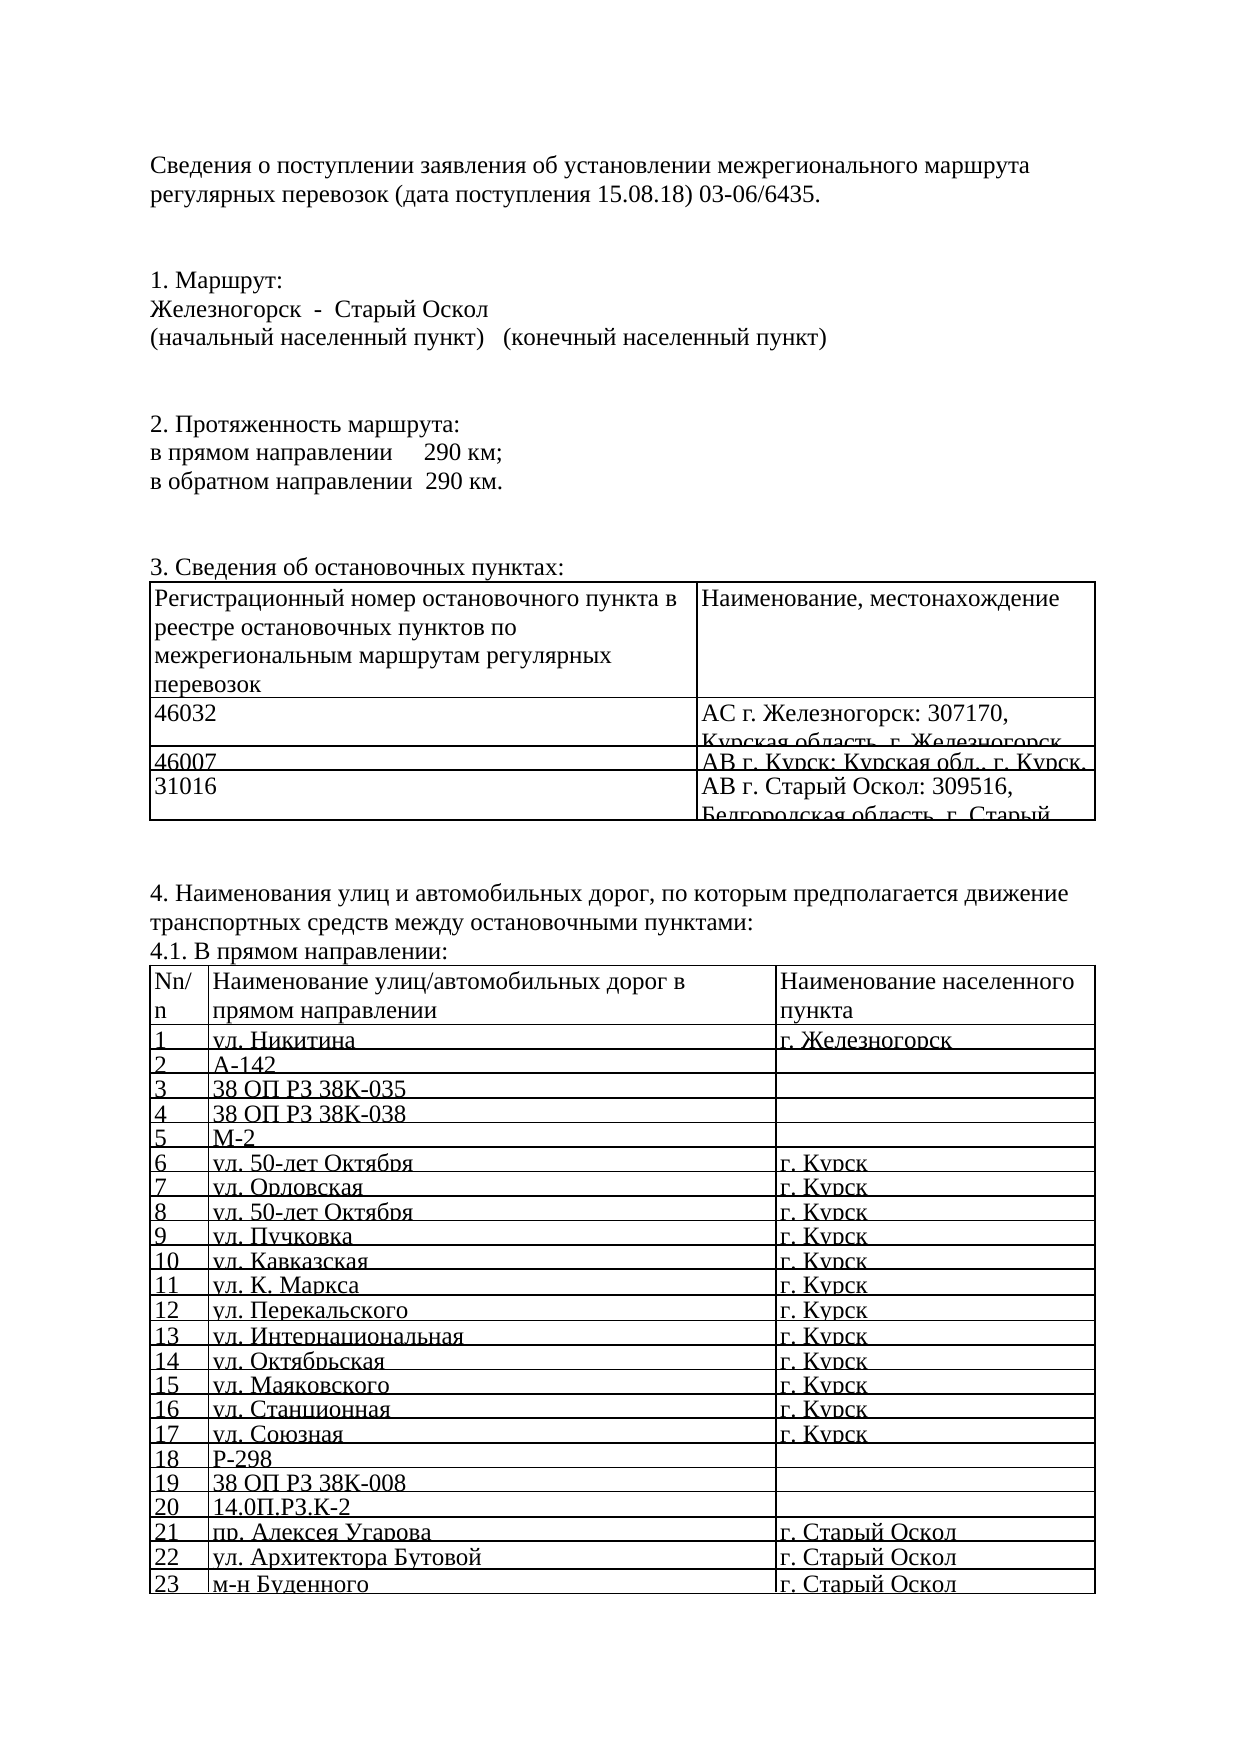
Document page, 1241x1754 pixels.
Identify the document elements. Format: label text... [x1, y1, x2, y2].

table_cell г. Старый Оскол [777, 1518, 1094, 1540]
table_cell г. Курск [777, 1148, 1094, 1171]
table_header Наименование улиц/автомобильных дорог в прямом направлении [209, 966, 775, 1023]
text 3. Сведения об остановочных пунктах: [150, 552, 1090, 581]
table_cell ул. Кавказская [209, 1246, 775, 1268]
table_cell 22 [151, 1542, 208, 1568]
table_cell 15 [151, 1370, 208, 1393]
table_cell г. Курск [777, 1346, 1094, 1368]
text в прямом направлении 290 км; [150, 437, 1090, 466]
table_cell г. Курск [777, 1296, 1094, 1320]
text (начальный населенный пункт) (конечный населенный пункт) [150, 322, 1090, 351]
table_cell [777, 1099, 1094, 1122]
table_cell 38 ОП РЗ 38К-038 [209, 1099, 775, 1122]
table_cell г. Курск [777, 1395, 1094, 1417]
table_cell 12 [151, 1296, 208, 1320]
table_cell г. Курск [777, 1321, 1094, 1344]
table_cell ул. Пучковка [209, 1221, 775, 1244]
table_cell 17 [151, 1419, 208, 1442]
table_cell ул. Никитина [209, 1025, 775, 1048]
table_cell г. Курск [777, 1172, 1094, 1195]
text 2. Протяженность маршрута: [150, 409, 1090, 437]
table_cell г. Старый Оскол [777, 1570, 1094, 1592]
table_cell г. Курск [777, 1419, 1094, 1442]
table_cell ул. 50-лет Октября [209, 1148, 775, 1171]
table_header Регистрационный номер остановочного пункта в реестре остановочных пунктов по межрегиональным маршрутам регулярных перевозок [151, 583, 696, 697]
table_cell г. Курск [777, 1370, 1094, 1393]
table_cell г. Курск [777, 1197, 1094, 1220]
text 4.1. В прямом направлении: [150, 936, 1090, 964]
text Сведения о поступлении заявления об установлении межрегионального маршрута регулярных перевозок (дата поступления 15.08.18) 03-06/6435. [150, 150, 1090, 207]
table_cell АВ г. Старый Оскол: 309516, Белгородская область, г. Старый Оскол, м-н Буденного, 9 [698, 771, 1094, 819]
table_header Наименование, местонахождение [698, 583, 1094, 697]
table_cell ул. Станционная [209, 1395, 775, 1417]
table_cell ул. Октябрьская [209, 1346, 775, 1368]
table_cell 18 [151, 1444, 208, 1466]
table_cell 21 [151, 1518, 208, 1540]
table_cell Р-298 [209, 1444, 775, 1466]
table_cell [777, 1074, 1094, 1097]
table_cell ул. Орловская [209, 1172, 775, 1195]
table_cell 46007 [151, 747, 696, 769]
text 1. Маршрут: [150, 265, 1090, 294]
table_cell 31016 [151, 771, 696, 819]
table_cell 38 ОП РЗ 38К-035 [209, 1074, 775, 1097]
text Железногорск - Старый Оскол [150, 294, 1090, 322]
table_cell 2 [151, 1050, 208, 1072]
table_header Наименование населенного пункта [777, 966, 1094, 1023]
table_cell г. Курск [777, 1270, 1094, 1294]
table_cell пр. Алексея Угарова [209, 1518, 775, 1540]
table_cell 10 [151, 1246, 208, 1268]
table_cell ул. К. Маркса [209, 1270, 775, 1294]
table_cell г. Курск [777, 1221, 1094, 1244]
table_cell г. Старый Оскол [777, 1542, 1094, 1568]
table_cell [777, 1050, 1094, 1072]
table_cell ул. Маяковского [209, 1370, 775, 1393]
table_cell г. Курск [777, 1246, 1094, 1268]
table_cell ул. 50-лет Октября [209, 1197, 775, 1220]
table_cell 16 [151, 1395, 208, 1417]
table_cell 19 [151, 1468, 208, 1491]
table_cell ул. Интернациональная [209, 1321, 775, 1344]
table_cell 23 [151, 1570, 208, 1592]
table_cell [777, 1468, 1094, 1491]
table_cell 46032 [151, 698, 696, 745]
table_cell ул. Перекальского [209, 1296, 775, 1320]
table_cell 6 [151, 1148, 208, 1171]
table_cell 3 [151, 1074, 208, 1097]
table_cell ул. Архитектора Бутовой [209, 1542, 775, 1568]
text 4. Наименования улиц и автомобильных дорог, по которым предполагается движение транспортных средств между остановочными пунктами: [150, 878, 1090, 936]
table_cell 13 [151, 1321, 208, 1344]
table_cell 38 ОП РЗ 38К-008 [209, 1468, 775, 1491]
table_cell 7 [151, 1172, 208, 1195]
table_cell 4 [151, 1099, 208, 1122]
table_cell ул. Союзная [209, 1419, 775, 1442]
table_cell АВ г. Курск: Курская обл., г. Курск, ул. 50-лет Октября, д. 114 [698, 747, 1094, 769]
table_cell 14.0П.РЗ.К-2 [209, 1492, 775, 1516]
table_header Nn/n [151, 966, 208, 1023]
table_cell 11 [151, 1270, 208, 1294]
table_cell м-н Буденного [209, 1570, 775, 1592]
table_cell г. Железногорск [777, 1025, 1094, 1048]
table_cell А-142 [209, 1050, 775, 1072]
table_cell [777, 1123, 1094, 1146]
text в обратном направлении 290 км. [150, 466, 1090, 495]
table_cell 1 [151, 1025, 208, 1048]
table_cell 14 [151, 1346, 208, 1368]
table_cell [777, 1444, 1094, 1466]
table_cell М-2 [209, 1123, 775, 1146]
table_cell 9 [151, 1221, 208, 1244]
table_cell [777, 1492, 1094, 1516]
table_cell 20 [151, 1492, 208, 1516]
table_cell 8 [151, 1197, 208, 1220]
table_cell АС г. Железногорск: 307170, Курская область, г. Железногорск, ул. Никитина, 2 [698, 698, 1094, 745]
table_cell 5 [151, 1123, 208, 1146]
